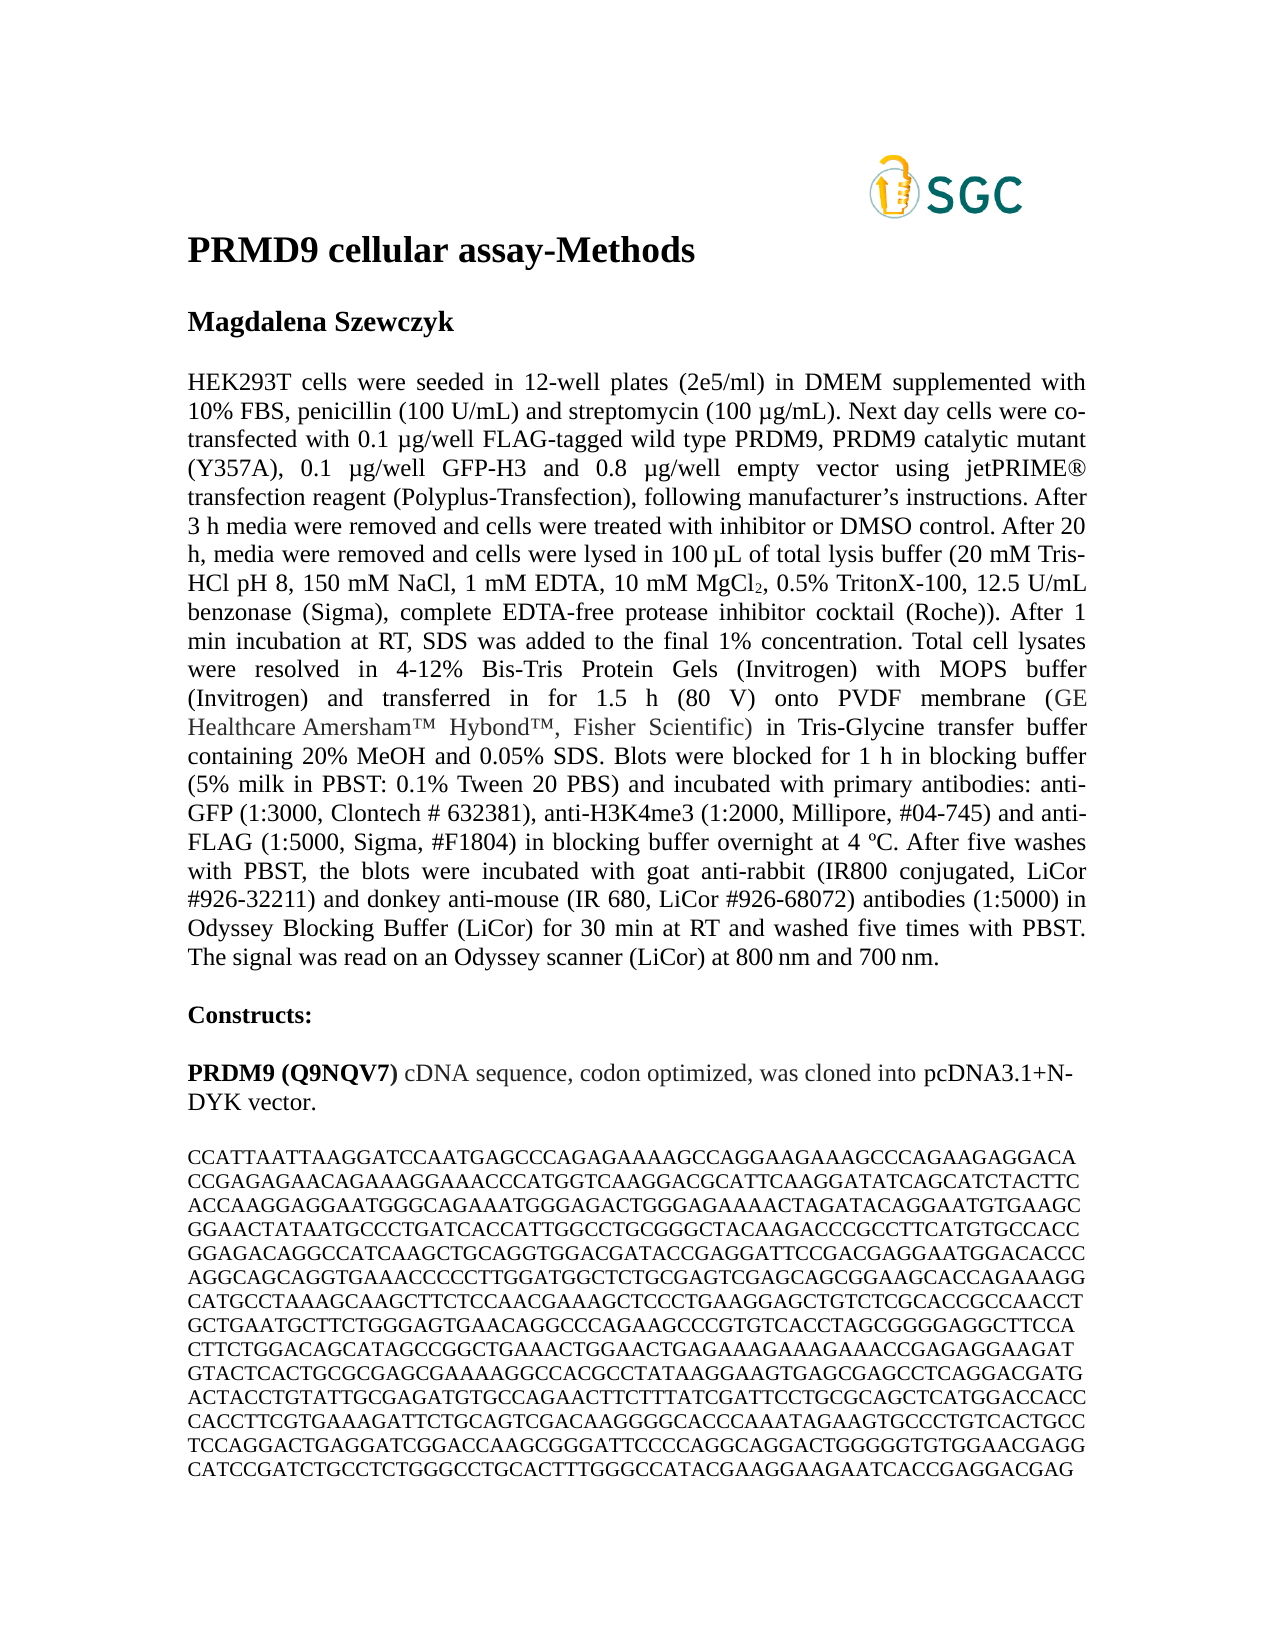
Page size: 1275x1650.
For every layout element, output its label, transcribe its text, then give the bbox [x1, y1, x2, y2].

subtitle Constructs: [187, 1000, 1087, 1029]
subtitle HEK293T cells were seeded in 12-well plates (2e5/ml) in DMEM supplemented with 10% FBS, penicillin (100 U/mL) and streptomycin (100 µg/mL). Next day cells were co-transfected with 0.1 µg/well FLAG-tagged wild type PRDM9, PRDM9 catalytic mutant (Y357A), 0.1 µg/well GFP-H3 and 0.8 µg/well empty vector using jetPRIME® transfection reagent (Polyplus-Transfection), following manufacturer’s instructions. After 3 h media were removed and cells were treated with inhibitor or DMSO control. After 20 h, media were removed and cells were lysed in 100 µL of total lysis buffer (20 mM Tris-HCl pH 8, 150 mM NaCl, 1 mM EDTA, 10 mM MgCl2, 0.5% TritonX-100, 12.5 U/mL benzonase (Sigma), complete EDTA-free protease inhibitor cocktail (Roche)). After 1 min incubation at RT, SDS was added to the final 1% concentration. Total cell lysates were resolved in 4-12% Bis-Tris Protein Gels (Invitrogen) with MOPS buffer (Invitrogen) and transferred in for 1.5 h (80 V) onto PVDF membrane (GE Healthcare Amersham™ Hybond™, Fisher Scientific) in Tris-Glycine transfer buffer containing 20% MeOH and 0.05% SDS. Blots were blocked for 1 h in blocking buffer (5% milk in PBST: 0.1% Tween 20 PBS) and incubated with primary antibodies: anti-GFP (1:3000, Clontech # 632381), anti-H3K4me3 (1:2000, Millipore, #04-745) and anti-FLAG (1:5000, Sigma, #F1804) in blocking buffer overnight at 4 ºC. After five washes with PBST, the blots were incubated with goat anti-rabbit (IR800 conjugated, LiCor #926-32211) and donkey anti-mouse (IR 680, LiCor #926-68072) antibodies (1:5000) in Odyssey Blocking Buffer (LiCor) for 30 min at RT and washed five times with PBST. The signal was read on an Odyssey scanner (LiCor) at 800 nm and 700 nm. [187, 367, 1087, 971]
picture [862, 150, 1027, 228]
text PRDM9 (Q9NQV7) cDNA sequence, codon optimized, was cloned into pcDNA3.1+N-DYK vector. [317, 1058, 1087, 1115]
text PRDM9 (Q9NQV7) cDNA sequence, codon optimized, was cloned into pcDNA3.1+N-DYK vector. [187, 1058, 290, 1115]
text Magdalena Szewczyk [187, 304, 1087, 338]
text PRMD9 cellular assay-Methods [187, 228, 1087, 271]
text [187, 1144, 1087, 1481]
